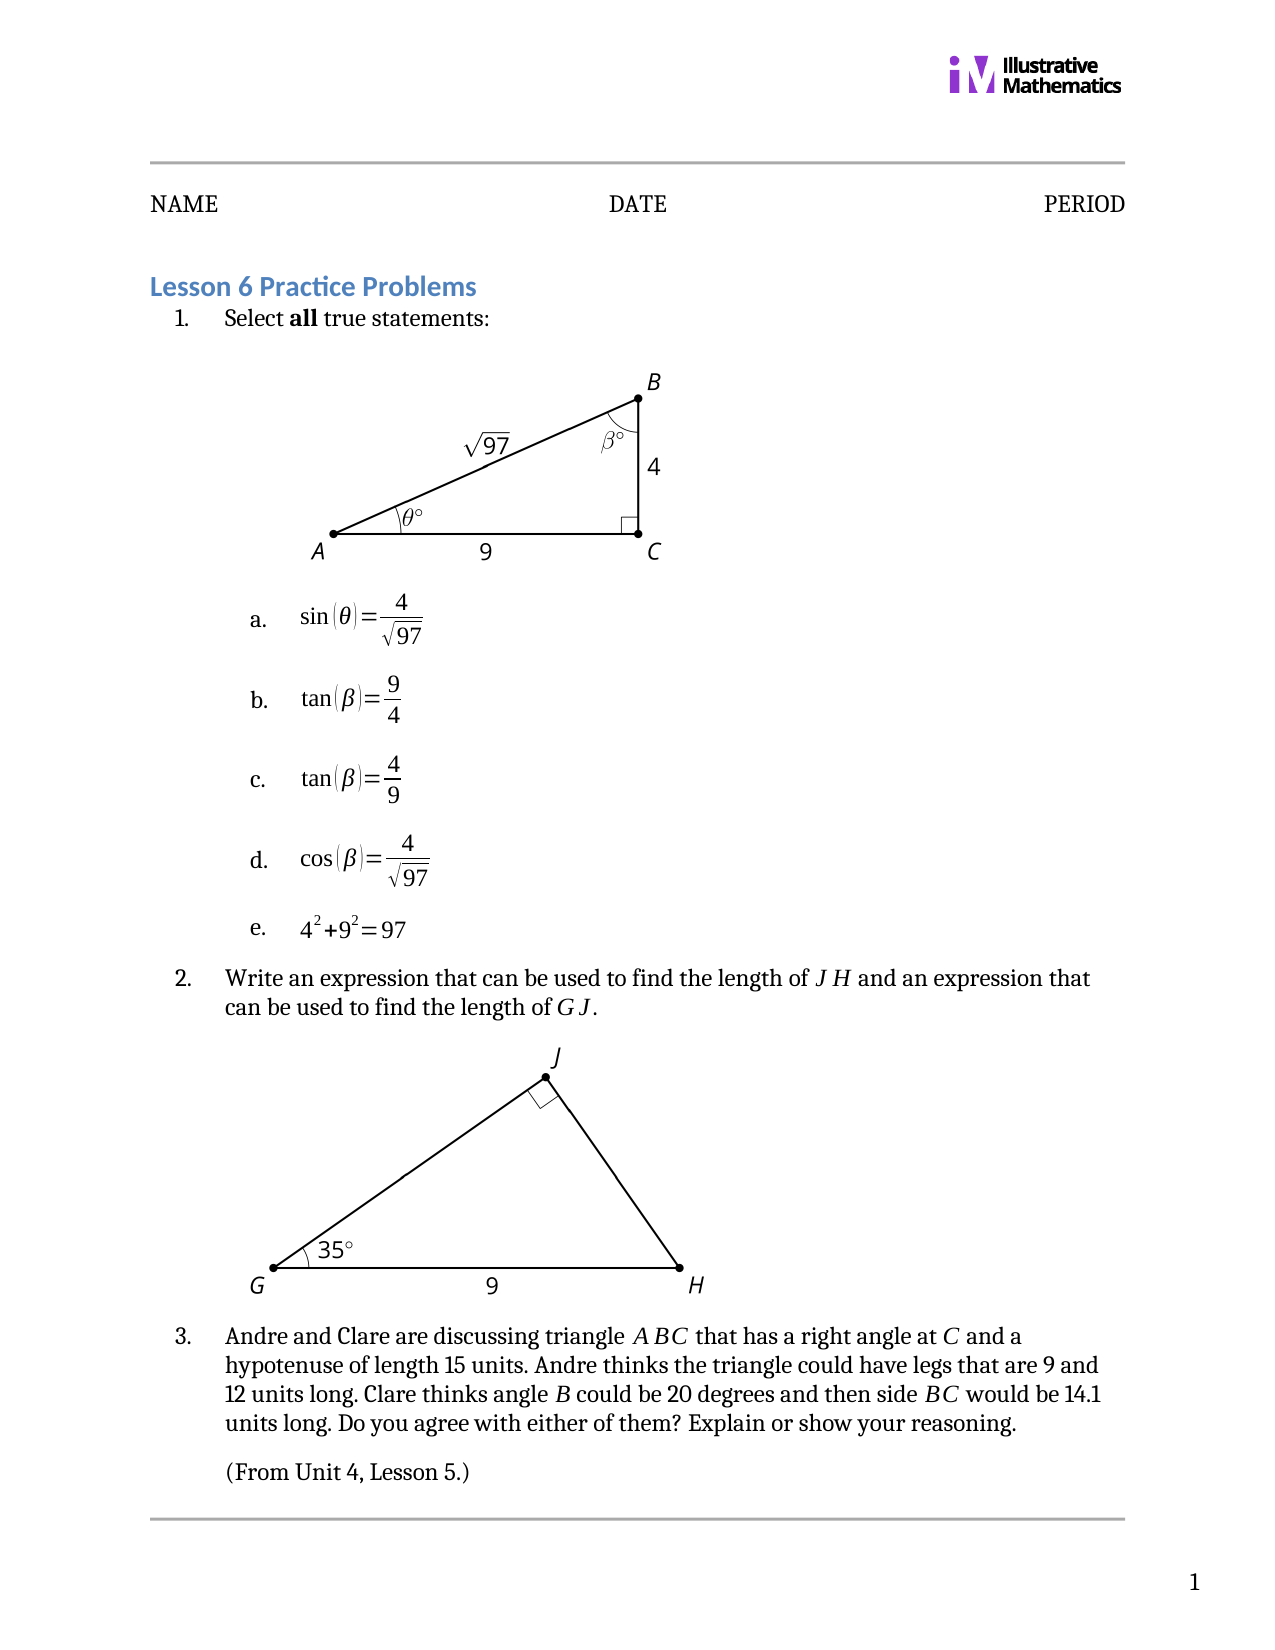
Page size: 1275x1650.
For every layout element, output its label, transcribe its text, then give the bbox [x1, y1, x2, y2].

list Select all true statements: [175, 304, 1125, 333]
picture [949, 55, 1121, 93]
picture [243, 353, 732, 579]
list Andre and Clare are discussing triangle that has a right angle at and a hypotenuse of length 15 units. Andre thinks the triangle could have legs that are 9 and 12 units long. Clare thinks angle could be 20 degrees and then side would be 14.1 units long. Do you agree with either of them? Explain or show your reasoning. [175, 1322, 1125, 1437]
list (From Unit 4, Lesson 5.) [175, 1458, 1125, 1487]
list Write an expression that can be used to find the length of and an expression that can be used to find the length of . [175, 964, 1125, 1021]
picture [243, 1042, 732, 1313]
subtitle Lesson 6 Practice Problems [150, 268, 1125, 304]
